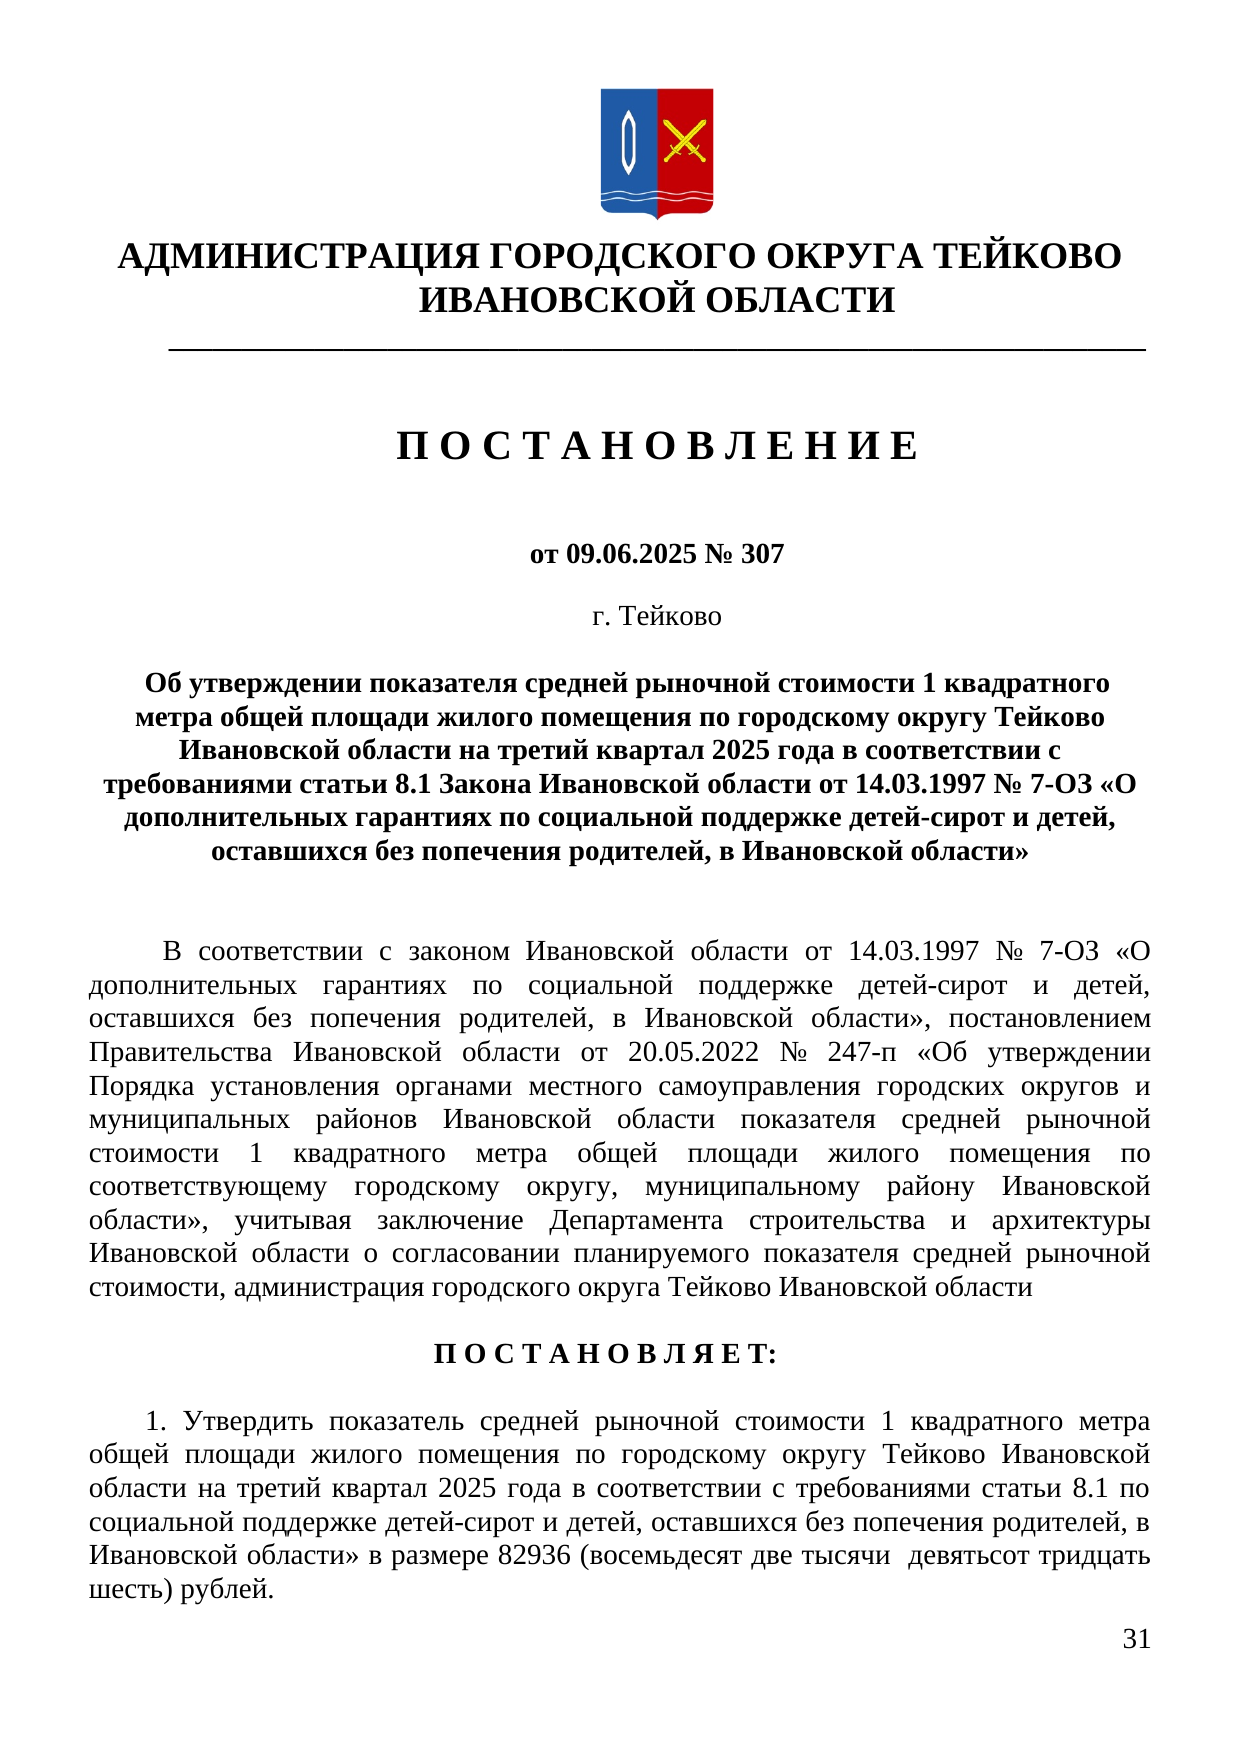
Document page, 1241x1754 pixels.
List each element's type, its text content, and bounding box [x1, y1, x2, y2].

text П О С Т А Н О В Л Е Н И Е [89, 421, 1152, 469]
subtitle Об утверждении показателя средней рыночной стоимости 1 квадратного метра общей площади жилого помещения по городскому округу Тейково Ивановской области на третий квартал 2025 года в соответствии с требованиями статьи 8.1 Закона Ивановской области от 14.03.1997 № 7-ОЗ «О дополнительных гарантиях по социальной поддержке детей-сирот и детей, оставшихся без попечения родителей, в Ивановской области» [89, 665, 1152, 866]
text 1. Утвердить показатель средней рыночной стоимости 1 квадратного метра общей площади жилого помещения по городскому округу Тейково Ивановской области на третий квартал 2025 года в соответствии с требованиями статьи 8.1 по социальной поддержке детей-сирот и детей, оставшихся без попечения родителей, в Ивановской области» в размере 82936 (восемьдесят две тысячи девятьсот тридцать шесть) рублей. [89, 1403, 1152, 1604]
text ИВАНОВСКОЙ ОБЛАСТИ [89, 277, 1152, 320]
text В соответствии с законом Ивановской области от 14.03.1997 № 7-ОЗ «О дополнительных гарантиях по социальной поддержке детей-сирот и детей, оставшихся без попечения родителей, в Ивановской области», постановлением Правительства Ивановской области от 20.05.2022 № 247-п «Об утверждении Порядка установления органами местного самоуправления городских округов и муниципальных районов Ивановской области показателя средней рыночной стоимости 1 квадратного метра общей площади жилого помещения по соответствующему городскому округу, муниципальному району Ивановской области», учитывая заключение Департамента строительства и архитектуры Ивановской области о согласовании планируемого показателя средней рыночной стоимости, администрация городского округа Тейково Ивановской области [89, 933, 1152, 1302]
text от 09.06.2025 № 307 [89, 536, 1152, 569]
picture [600, 88, 714, 234]
text г. Тейково [89, 598, 1152, 632]
text ___________________________________________________________________ [89, 320, 1152, 354]
text АДМИНИСТРАЦИЯ ГОРОДСКОГО ОКРУГА ТЕЙКОВО [89, 234, 1152, 277]
text П О С Т А Н О В Л Я Е Т: [59, 1336, 1152, 1369]
